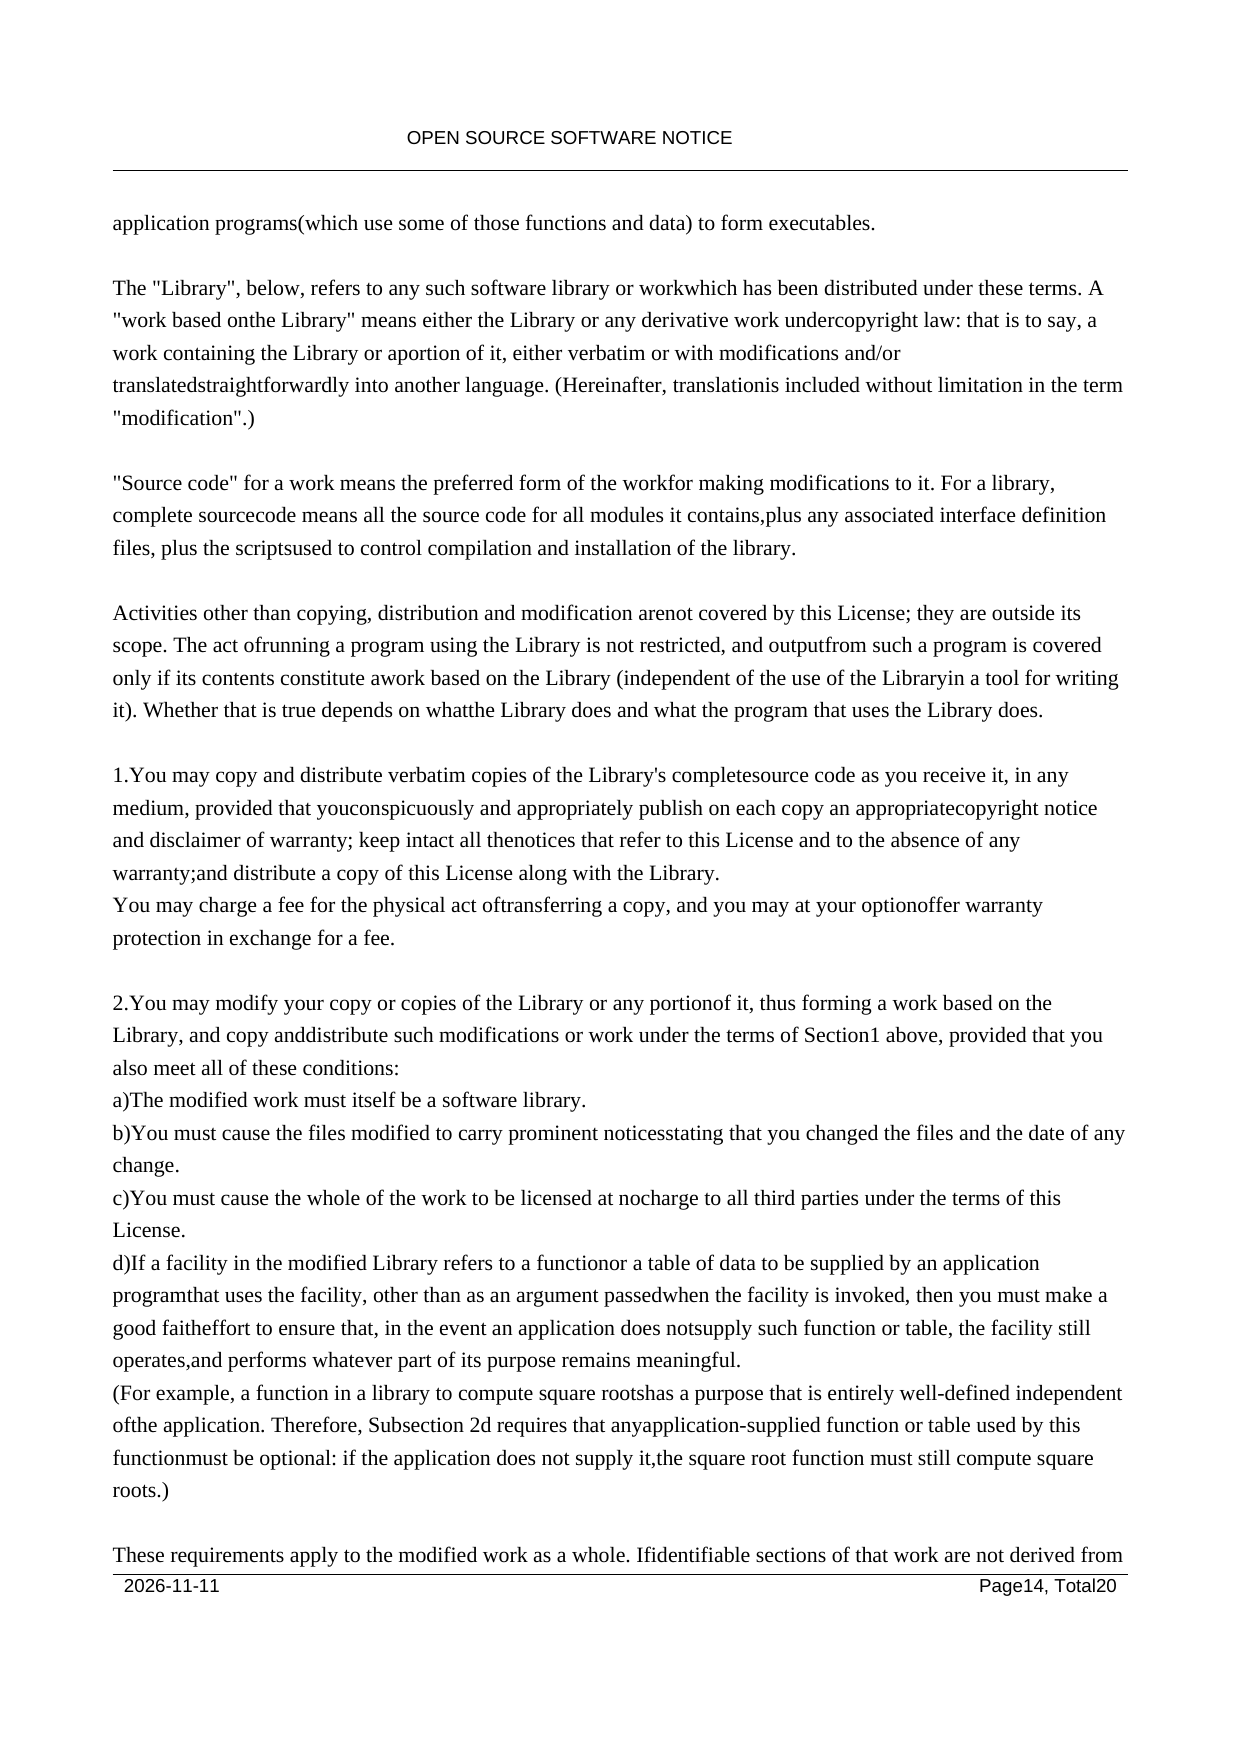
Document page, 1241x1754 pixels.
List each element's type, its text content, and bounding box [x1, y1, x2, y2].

text (For example, a function in a library to compute square rootshas a purpose that is entirely well-defined independent ofthe application. Therefore, Subsection 2d requires that anyapplication-supplied function or table used by this functionmust be optional: if the application does not supply it,the square root function must still compute square roots.) [112, 1376, 1128, 1506]
text b)You must cause the files modified to carry prominent noticesstating that you changed the files and the date of any change. [112, 1116, 1128, 1181]
text Activities other than copying, distribution and modification arenot covered by this License; they are outside its scope. The act ofrunning a program using the Library is not restricted, and outputfrom such a program is covered only if its contents constitute awork based on the Library (independent of the use of the Libraryin a tool for writing it). Whether that is true depends on whatthe Library does and what the program that uses the Library does. [112, 596, 1128, 726]
text You may charge a fee for the physical act oftransferring a copy, and you may at your optionoffer warranty protection in exchange for a fee. [112, 889, 1128, 954]
text The "Library", below, refers to any such software library or workwhich has been distributed under these terms. A "work based onthe Library" means either the Library or any derivative work undercopyright law: that is to say, a work containing the Library or aportion of it, either verbatim or with modifications and/or translatedstraightforwardly into another language. (Hereinafter, translationis included without limitation in the term "modification".) [112, 271, 1128, 434]
text d)If a facility in the modified Library refers to a functionor a table of data to be supplied by an application programthat uses the facility, other than as an argument passedwhen the facility is invoked, then you must make a good faitheffort to ensure that, in the event an application does notsupply such function or table, the facility still operates,and performs whatever part of its purpose remains meaningful. [112, 1246, 1128, 1376]
text 2.You may modify your copy or copies of the Library or any portionof it, thus forming a work based on the Library, and copy anddistribute such modifications or work under the terms of Section1 above, provided that you also meet all of these conditions: [112, 986, 1128, 1084]
text "Source code" for a work means the preferred form of the workfor making modifications to it. For a library, complete sourcecode means all the source code for all modules it contains,plus any associated interface definition files, plus the scriptsused to control compilation and installation of the library. [112, 466, 1128, 564]
text a)The modified work must itself be a software library. [112, 1084, 1128, 1116]
text c)You must cause the whole of the work to be licensed at nocharge to all third parties under the terms of this License. [112, 1181, 1128, 1246]
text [112, 1539, 1128, 1571]
text 1.You may copy and distribute verbatim copies of the Library's completesource code as you receive it, in any medium, provided that youconspicuously and appropriately publish on each copy an appropriatecopyright notice and disclaimer of warranty; keep intact all thenotices that refer to this License and to the absence of any warranty;and distribute a copy of this License along with the Library. [112, 759, 1128, 889]
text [112, 206, 1128, 239]
